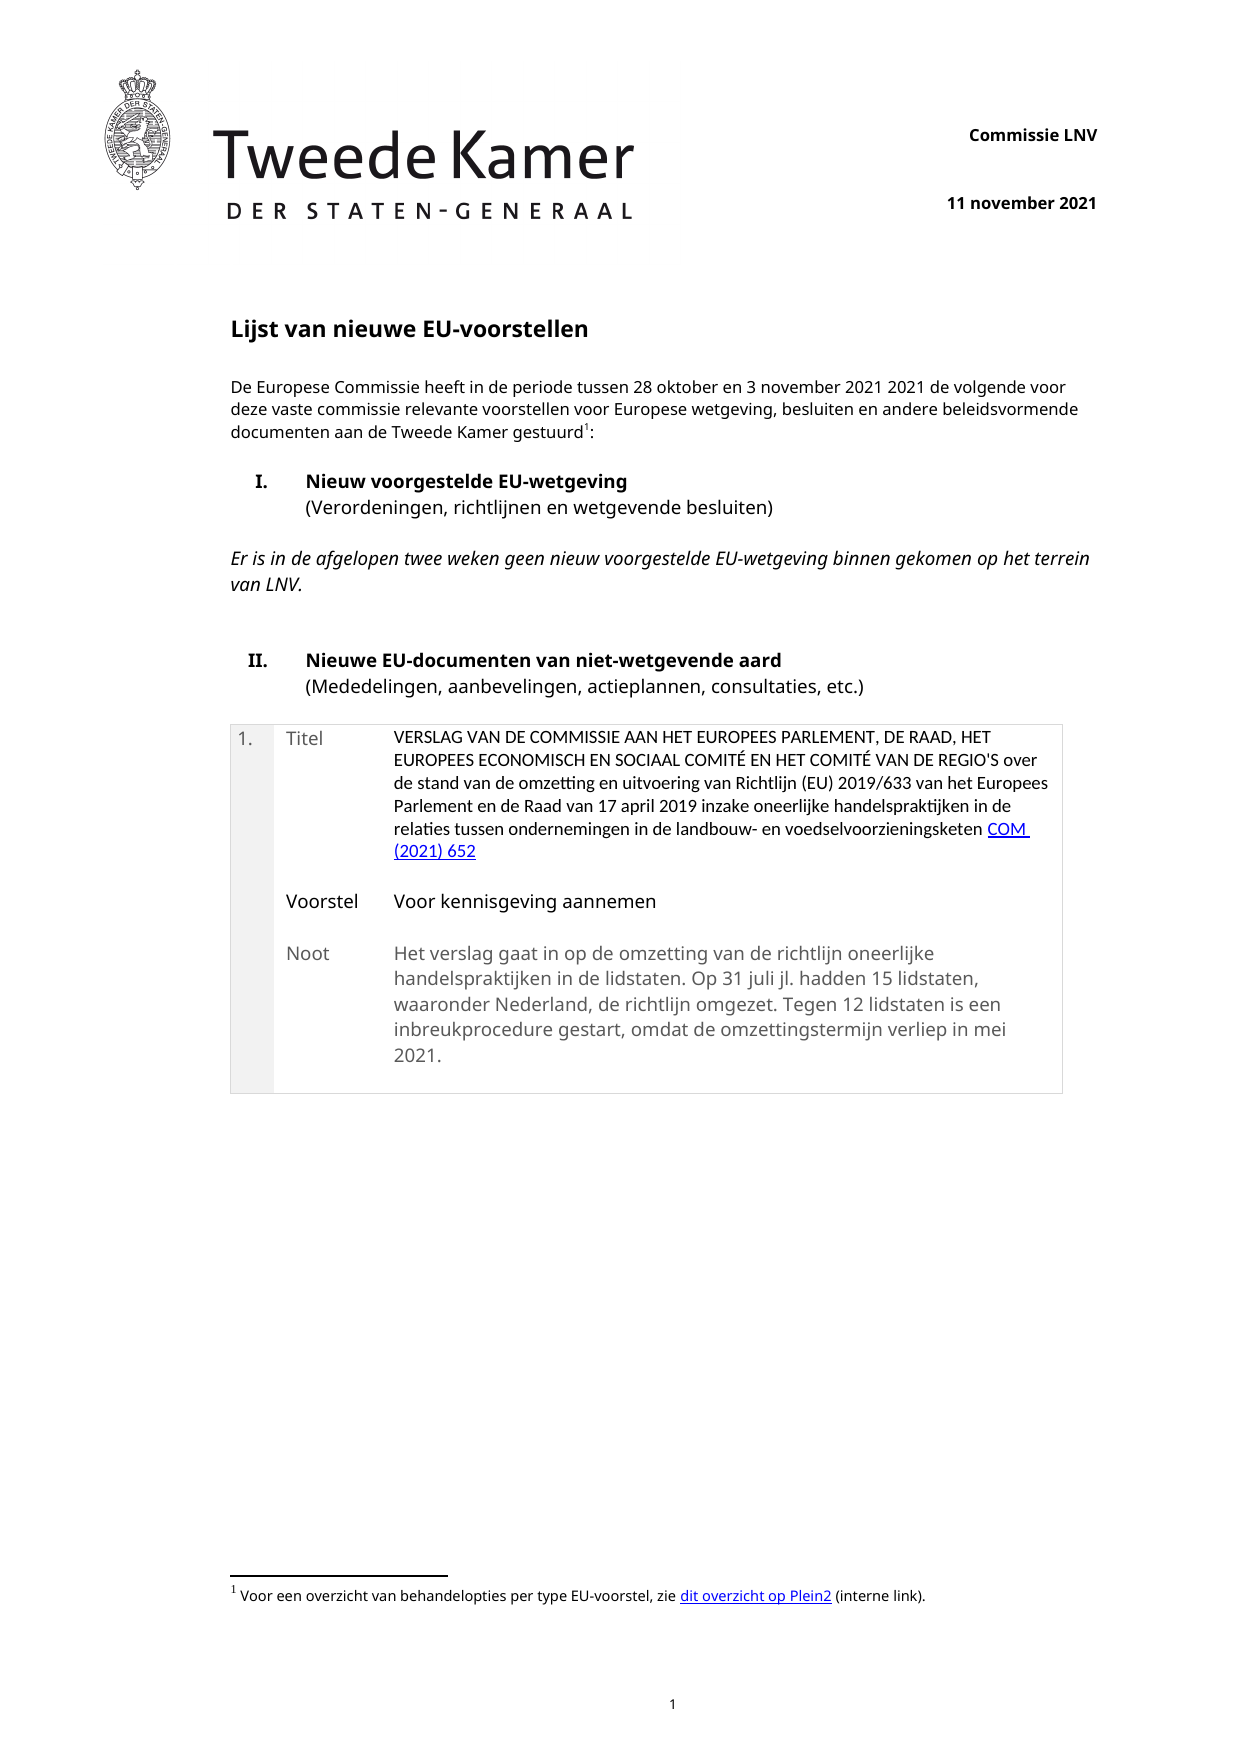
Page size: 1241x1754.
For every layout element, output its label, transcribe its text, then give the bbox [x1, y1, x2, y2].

table_cell Voor kennisgeving aannemen [383, 888, 1062, 939]
list Nieuw voorgestelde EU-wetgeving (Verordeningen, richtlijnen en wetgevende besluiten) [268, 469, 1098, 520]
picture [102, 61, 174, 265]
text Er is in de afgelopen twee weken geen nieuw voorgestelde EU-wetgeving binnen gekomen op het terrein van LNV. [230, 545, 1098, 596]
text De Europese Commissie heeft in de periode tussen 28 oktober en 3 november 2021 2021 de volgende voor deze vaste commissie relevante voorstellen voor Europese wetgeving, besluiten en andere beleidsvormende documenten aan de Tweede Kamer gestuurd: [230, 375, 1098, 443]
table_cell Het verslag gaat in op de omzetting van de richtlijn oneerlijke handelspraktijken in de lidstaten. Op 31 juli jl. hadden 15 lidstaten, waaronder Nederland, de richtlijn omgezet. Tegen 12 lidstaten is een inbreukprocedure gestart, omdat de omzettingstermijn verliep in mei 2021. [383, 939, 1062, 1093]
table_cell Noot [275, 939, 382, 1093]
text Lijst van nieuwe EU-voorstellen [230, 313, 1098, 344]
picture [177, 61, 681, 265]
table_cell Voorstel [275, 888, 382, 939]
table_header VERSLAG VAN DE COMMISSIE AAN HET EUROPEES PARLEMENT, DE RAAD, HET EUROPEES ECONOMISCH EN SOCIAAL COMITÉ EN HET COMITÉ VAN DE REGIO'S over de stand van de omzetting en uitvoering van Richtlijn (EU) 2019/633 van het Europees Parlement en de Raad van 17 april 2019 inzake oneerlijke handelspraktijken in de relaties tussen ondernemingen in de landbouw- en voedselvoorzieningsketen COM (2021) 652 [383, 725, 1062, 888]
list Nieuwe EU-documenten van niet-wetgevende aard (Mededelingen, aanbevelingen, actieplannen, consultaties, etc.) [268, 647, 1098, 698]
table_header [231, 725, 274, 1093]
table_header Titel [275, 725, 382, 888]
